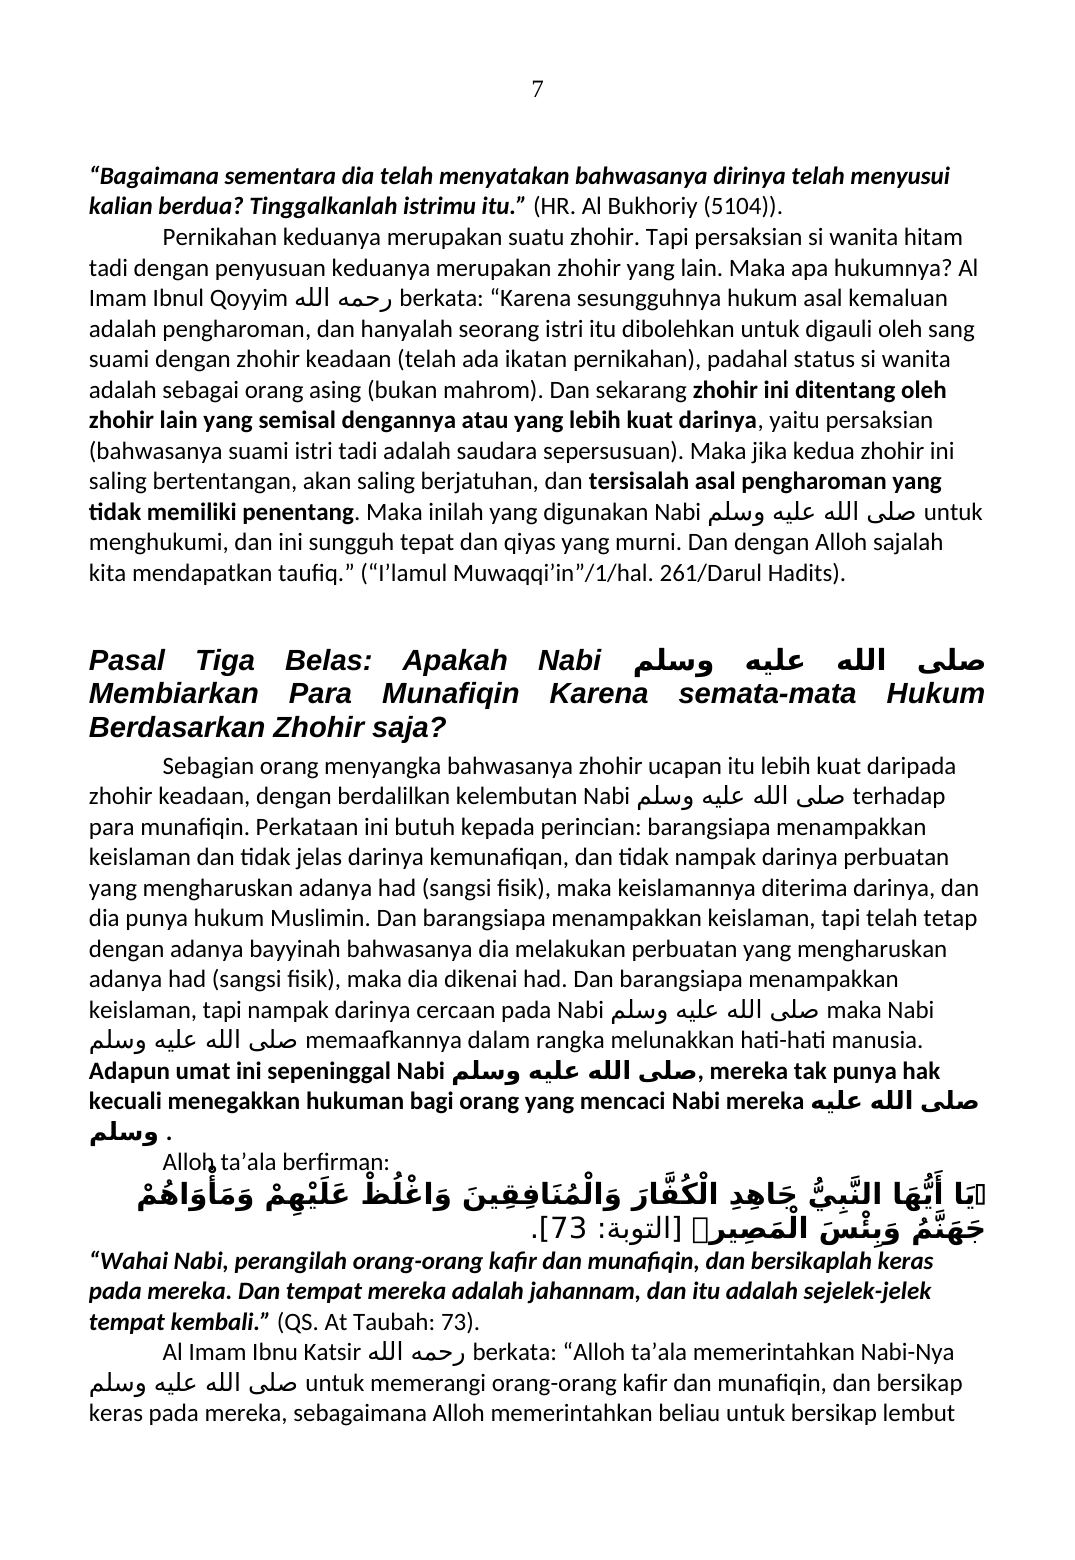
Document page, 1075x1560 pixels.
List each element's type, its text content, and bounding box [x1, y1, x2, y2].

text “Wahai Nabi, perangilah orang-orang kafir dan munafiqin, dan bersikaplah keras pada mereka. Dan tempat mereka adalah jahannam, dan itu adalah sejelek-jelek tempat kembali.” (QS. At Taubah: 73). [89, 1245, 986, 1337]
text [89, 1337, 986, 1428]
subtitle Pasal Tiga Belas: Apakah Nabi صلى الله عليه وسلم Membiarkan Para Munafiqin Karena semata-mata Hukum Berdasarkan Zhohir saja? [89, 643, 986, 743]
text Alloh ta’ala berfirman: [89, 1147, 986, 1177]
text يَا أَيُّهَا النَّبِيُّ جَاهِدِ الْكُفَّارَ وَالْمُنَافِقِينَ وَاغْلُظْ عَلَيْهِمْ وَمَأْوَاهُمْ جَهَنَّمُ وَبِئْسَ الْمَصِير [التوبة: 73]. [89, 1177, 986, 1245]
text Sebagian orang menyangka bahwasanya zhohir ucapan itu lebih kuat daripada zhohir keadaan, dengan berdalilkan kelembutan Nabi صلى الله عليه وسلم terhadap para munafiqin. Perkataan ini butuh kepada perincian: barangsiapa menampakkan keislaman dan tidak jelas darinya kemunafiqan, dan tidak nampak darinya perbuatan yang mengharuskan adanya had (sangsi fisik), maka keislamannya diterima darinya, dan dia punya hukum Muslimin. Dan barangsiapa menampakkan keislaman, tapi telah tetap dengan adanya bayyinah bahwasanya dia melakukan perbuatan yang mengharuskan adanya had (sangsi fisik), maka dia dikenai had. Dan barangsiapa menampakkan keislaman, tapi nampak darinya cercaan pada Nabi صلى الله عليه وسلم maka Nabi صلى الله عليه وسلم memaafkannya dalam rangka melunakkan hati-hati manusia. Adapun umat ini sepeninggal Nabi صلى الله عليه وسلم, mereka tak punya hak kecuali menegakkan hukuman bagi orang yang mencaci Nabi mereka صلى الله عليه وسلم . [89, 750, 986, 1147]
text “Aku menikah dengan seorang wanita, maka seorang wanita hitam mendatangi kami seraya berkata: “Aku telah menyusui kalian berdua.” Maka aku menemui Nabi صلى الله عليه وسلم lalu kukatakan pada beliau: “Saya menikah dengan Fulanah binti Fulan, lalu seorang wanita hitam mendatangi kami seraya berkata: “Aku telah menyusui kalian berdua.” Wanita hitam itu bohong.” Maka Nabi berpaling dariku. Maka kudatangi beliau dari arah wajahnya. Aku berkata: “Wanita hitam itu bohong.” Beliau bersabda: “Bagaimana sementara dia telah menyatakan bahwasanya dirinya telah menyusui kalian berdua? Tinggalkanlah istrimu itu.” (HR. Al Bukhoriy (5104)). [89, 160, 986, 221]
text Pernikahan keduanya merupakan suatu zhohir. Tapi persaksian si wanita hitam tadi dengan penyusuan keduanya merupakan zhohir yang lain. Maka apa hukumnya? Al Imam Ibnul Qoyyim رحمه الله berkata: “Karena sesungguhnya hukum asal kemaluan adalah pengharoman, dan hanyalah seorang istri itu dibolehkan untuk digauli oleh sang suami dengan zhohir keadaan (telah ada ikatan pernikahan), padahal status si wanita adalah sebagai orang asing (bukan mahrom). Dan sekarang zhohir ini ditentang oleh zhohir lain yang semisal dengannya atau yang lebih kuat darinya, yaitu persaksian (bahwasanya suami istri tadi adalah saudara sepersusuan). Maka jika kedua zhohir ini saling bertentangan, akan saling berjatuhan, dan tersisalah asal pengharoman yang tidak memiliki penentang. Maka inilah yang digunakan Nabi صلى الله عليه وسلم untuk menghukumi, dan ini sungguh tepat dan qiyas yang murni. Dan dengan Alloh sajalah kita mendapatkan taufiq.” (“I’lamul Muwaqqi’in”/1/hal. 261/Darul Hadits). [89, 221, 986, 587]
